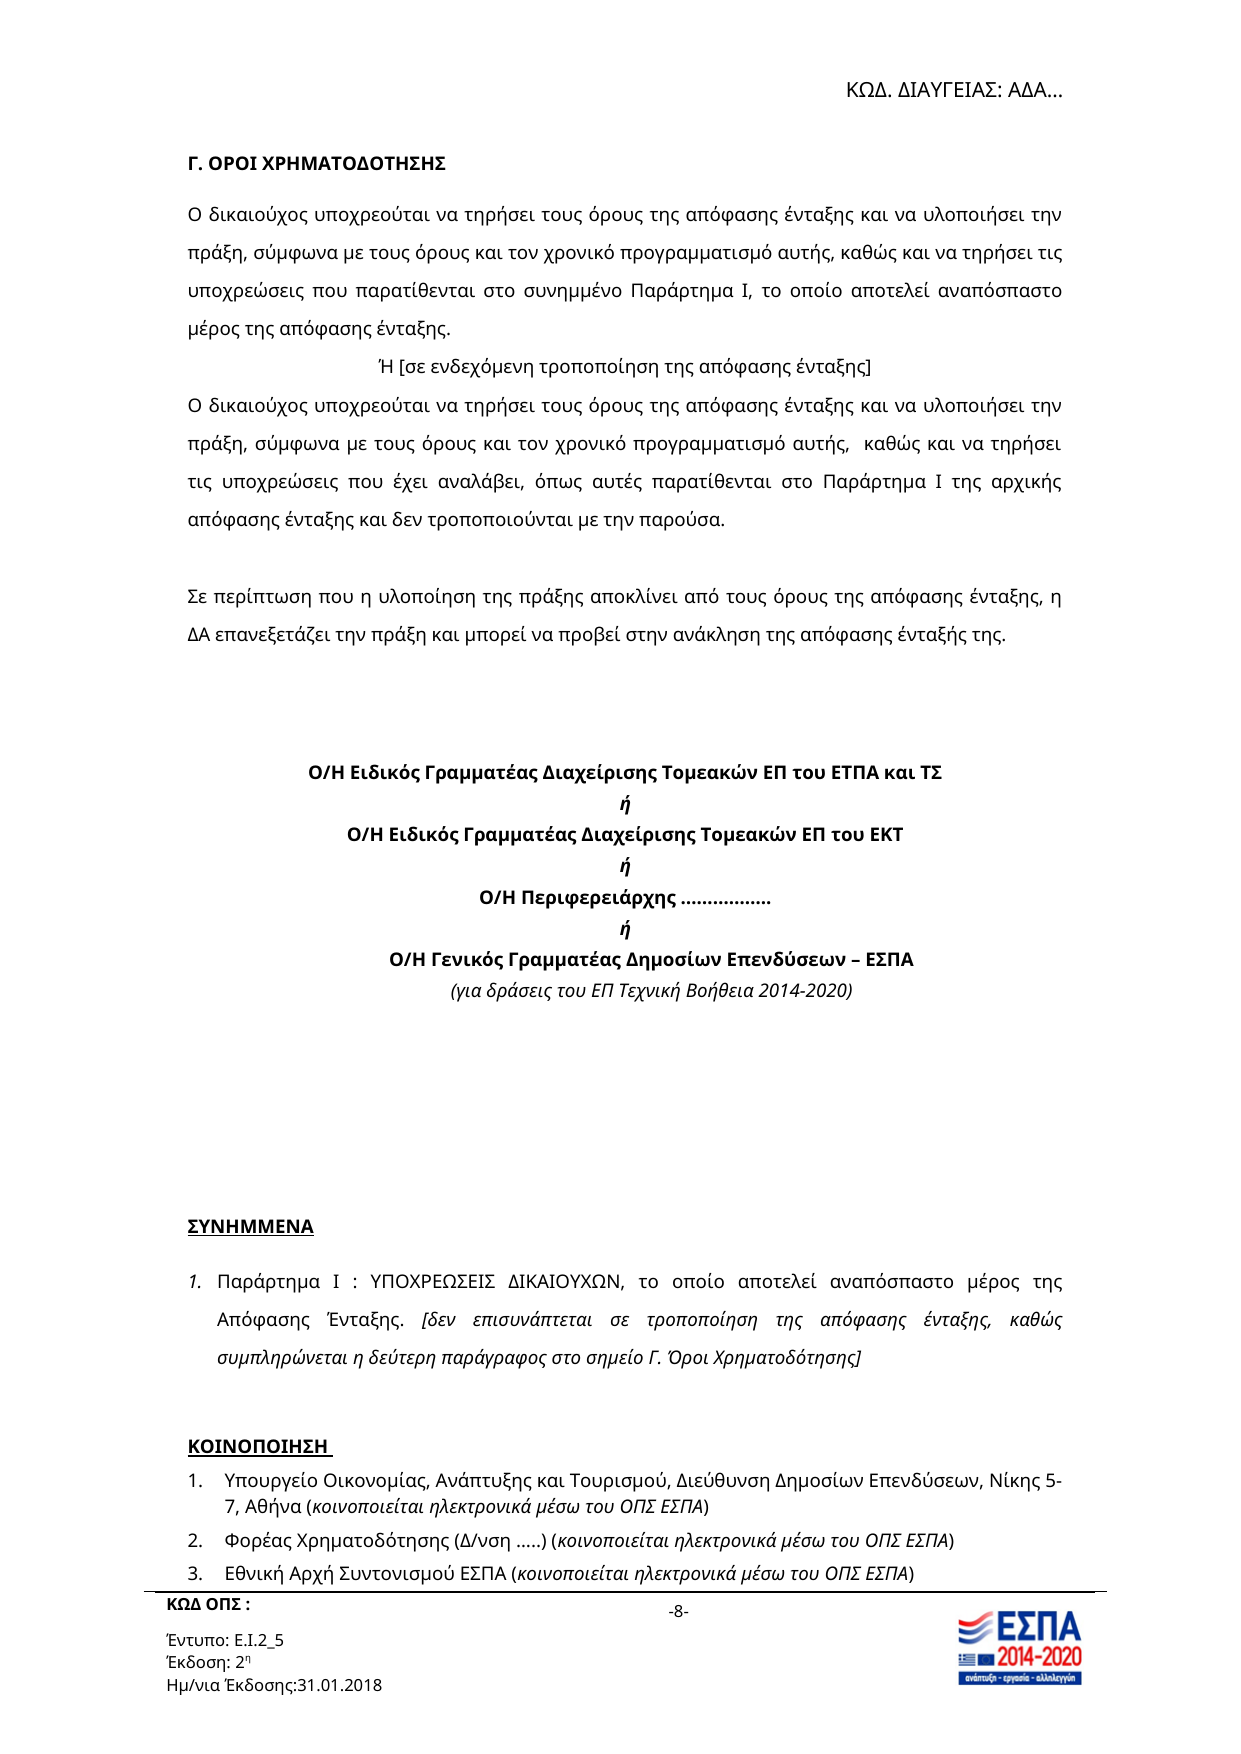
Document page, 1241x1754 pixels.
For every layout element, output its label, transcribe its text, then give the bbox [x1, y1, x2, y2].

text Ο δικαιούχος υποχρεούται να τηρήσει τους όρους της απόφασης ένταξης και να υλοποιήσει την πράξη, σύμφωνα με τους όρους και τον χρονικό προγραμματισμό αυτής, καθώς και να τηρήσει τις υποχρεώσεις που έχει αναλάβει, όπως αυτές παρατίθενται στο Παράρτημα Ι της αρχικής απόφασης ένταξης και δεν τροποποιούνται με την παρούσα. [187, 392, 1063, 532]
text Ή [σε ενδεχόμενη τροποποίηση της απόφασης ένταξης] [187, 354, 1063, 379]
text Ο/Η Περιφερειάρχης …………….. [187, 878, 1063, 909]
list Υπουργείο Οικονομίας, Ανάπτυξης και Τουρισμού, Διεύθυνση Δημοσίων Επενδύσεων, Νίκης 5-7, Αθήνα (κοινοποιείται ηλεκτρονικά μέσω του ΟΠΣ ΕΣΠΑ) [187, 1467, 1063, 1518]
text Ο δικαιούχος υποχρεούται να τηρήσει τους όρους της απόφασης ένταξης και να υλοποιήσει την πράξη, σύμφωνα με τους όρους και τον χρονικό προγραμματισμό αυτής, καθώς και να τηρήσει τις υποχρεώσεις που παρατίθενται στο συνημμένο Παράρτημα Ι, το οποίο αποτελεί αναπόσπαστο μέρος της απόφασης ένταξης. [187, 201, 1063, 341]
list (για δράσεις του ΕΠ Τεχνική Βοήθεια 2014-2020) [240, 972, 1063, 1003]
list Ο/Η Γενικός Γραμματέας Δημοσίων Επενδύσεων – ΕΣΠΑ [240, 941, 1063, 972]
text Σε περίπτωση που η υλοποίηση της πράξης αποκλίνει από τους όρους της απόφασης ένταξης, η ΔΑ επανεξετάζει την πράξη και μπορεί να προβεί στην ανάκληση της απόφασης ένταξής της. [187, 583, 1063, 647]
text Γ. ΟΡΟΙ ΧΡΗΜΑΤΟΔΟΤΗΣΗΣ [187, 142, 1063, 176]
text Ο/Η Ειδικός Γραμματέας Διαχείρισης Τομεακών ΕΠ του ΕΤΠΑ και ΤΣ [187, 753, 1063, 784]
picture [955, 1609, 1085, 1687]
text ή [187, 909, 1063, 941]
list Παράρτημα Ι : ΥΠΟΧΡΕΩΣΕΙΣ ΔΙΚΑΙΟΥΧΩΝ, το οποίο αποτελεί αναπόσπαστο μέρος της Απόφασης Ένταξης. [δεν επισυνάπτεται σε τροποποίηση της απόφασης ένταξης, καθώς συμπληρώνεται η δεύτερη παράγραφος στο σημείο Γ. Όροι Χρηματοδότησης] [187, 1268, 1063, 1370]
text ή [187, 847, 1063, 878]
text ΚΟΙΝΟΠΟΙΗΣΗ [187, 1434, 1063, 1459]
list Εθνική Αρχή Συντονισμού ΕΣΠΑ (κοινοποιείται ηλεκτρονικά μέσω του ΟΠΣ ΕΣΠΑ) [187, 1561, 1063, 1586]
text ΣΥΝΗΜΜΕΝΑ [187, 1213, 1063, 1239]
text ή [187, 784, 1063, 816]
list Φορέας Χρηματοδότησης (Δ/νση …..) (κοινοποιείται ηλεκτρονικά μέσω του ΟΠΣ ΕΣΠΑ) [187, 1527, 1063, 1552]
text Ο/Η Ειδικός Γραμματέας Διαχείρισης Τομεακών ΕΠ του ΕΚΤ [187, 816, 1063, 847]
